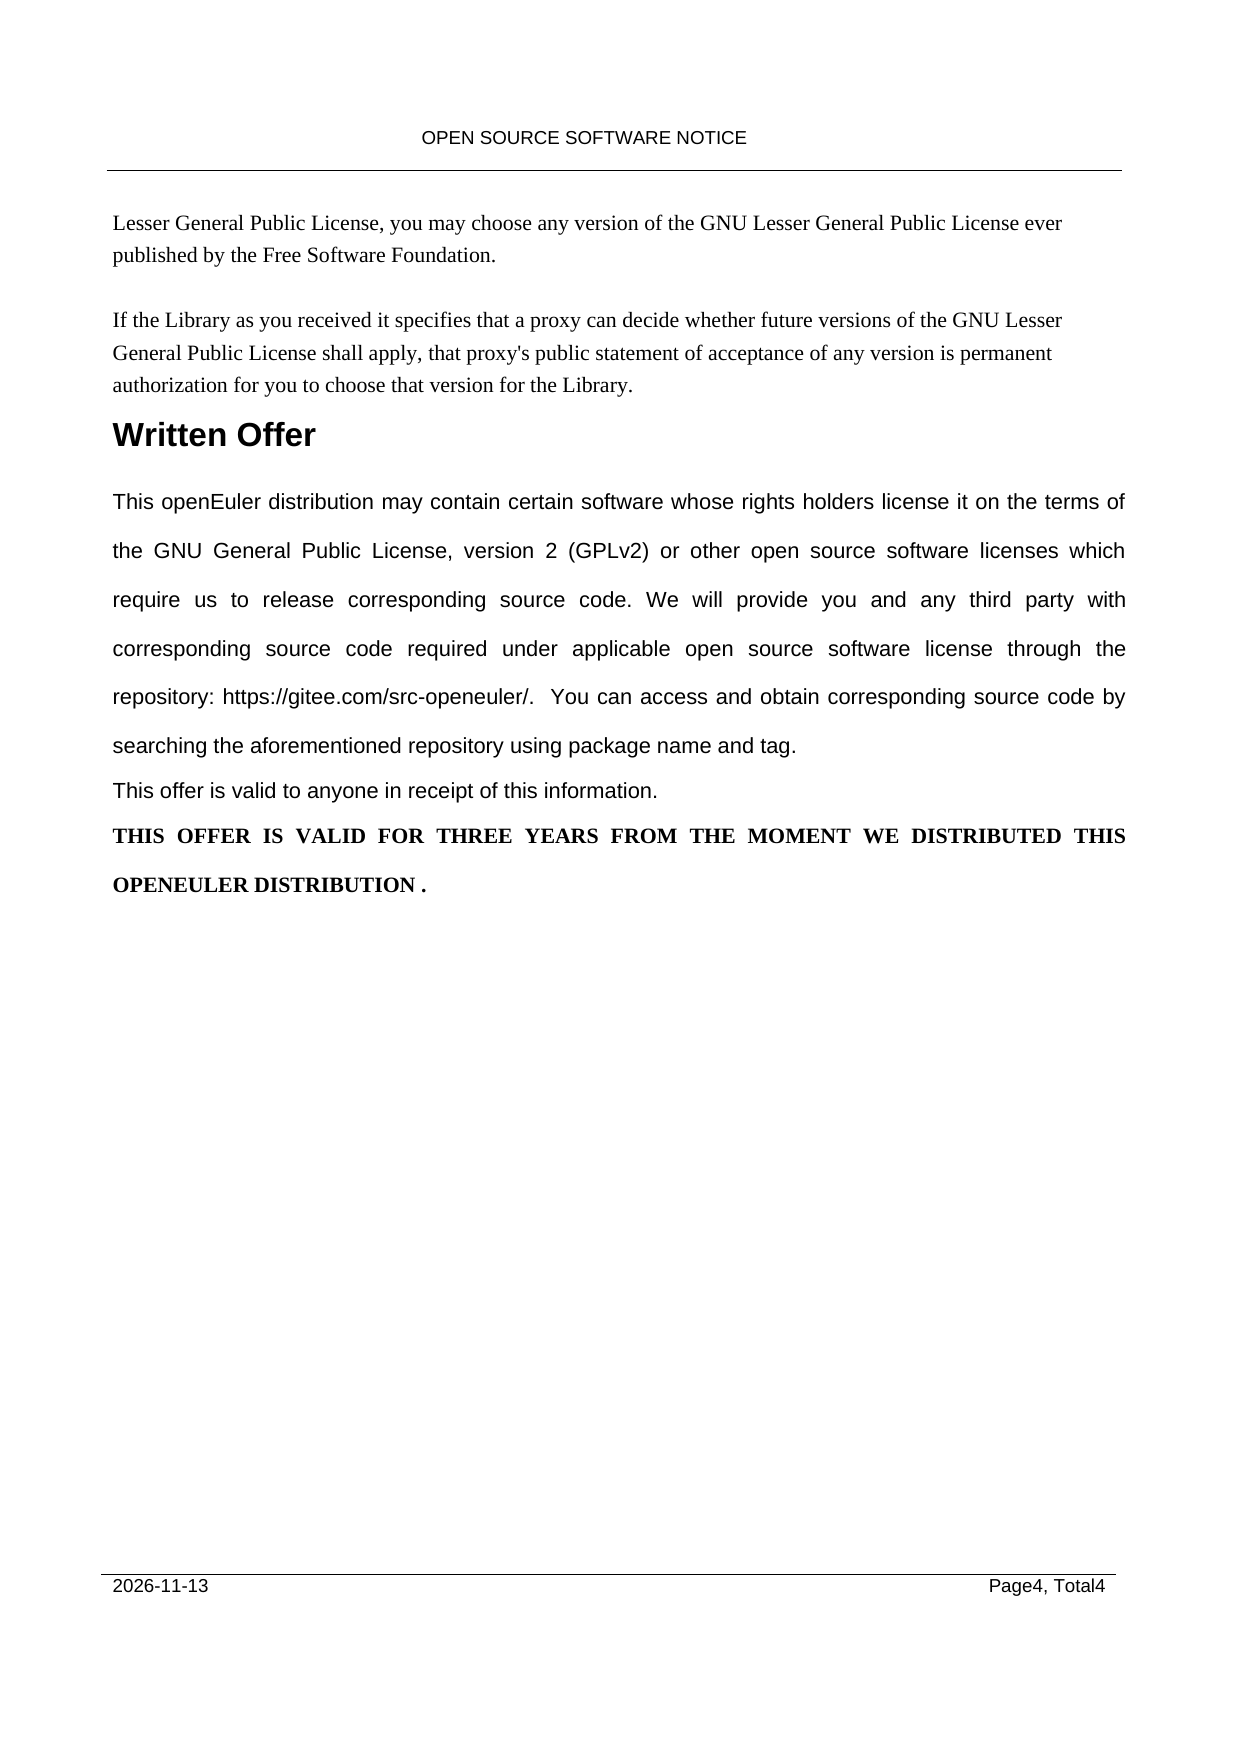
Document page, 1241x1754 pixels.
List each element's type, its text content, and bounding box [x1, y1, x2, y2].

text This openEuler distribution may contain certain software whose rights holders license it on the terms of the GNU General Public License, version 2 (GPLv2) or other open source software licenses which require us to release corresponding source code. We will provide you and any third party with corresponding source code required under applicable open source software license through the repository: https://gitee.com/src-openeuler/. You can access and obtain corresponding source code by searching the aforementioned repository using package name and tag. [112, 486, 1128, 762]
text THIS OFFER IS VALID FOR THREE YEARS FROM THE MOMENT WE DISTRIBUTED THIS OPENEULER DISTRIBUTION . [112, 819, 1128, 901]
text This offer is valid to anyone in receipt of this information. [112, 774, 1128, 807]
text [112, 206, 1128, 401]
text Written Offer [112, 401, 1128, 466]
